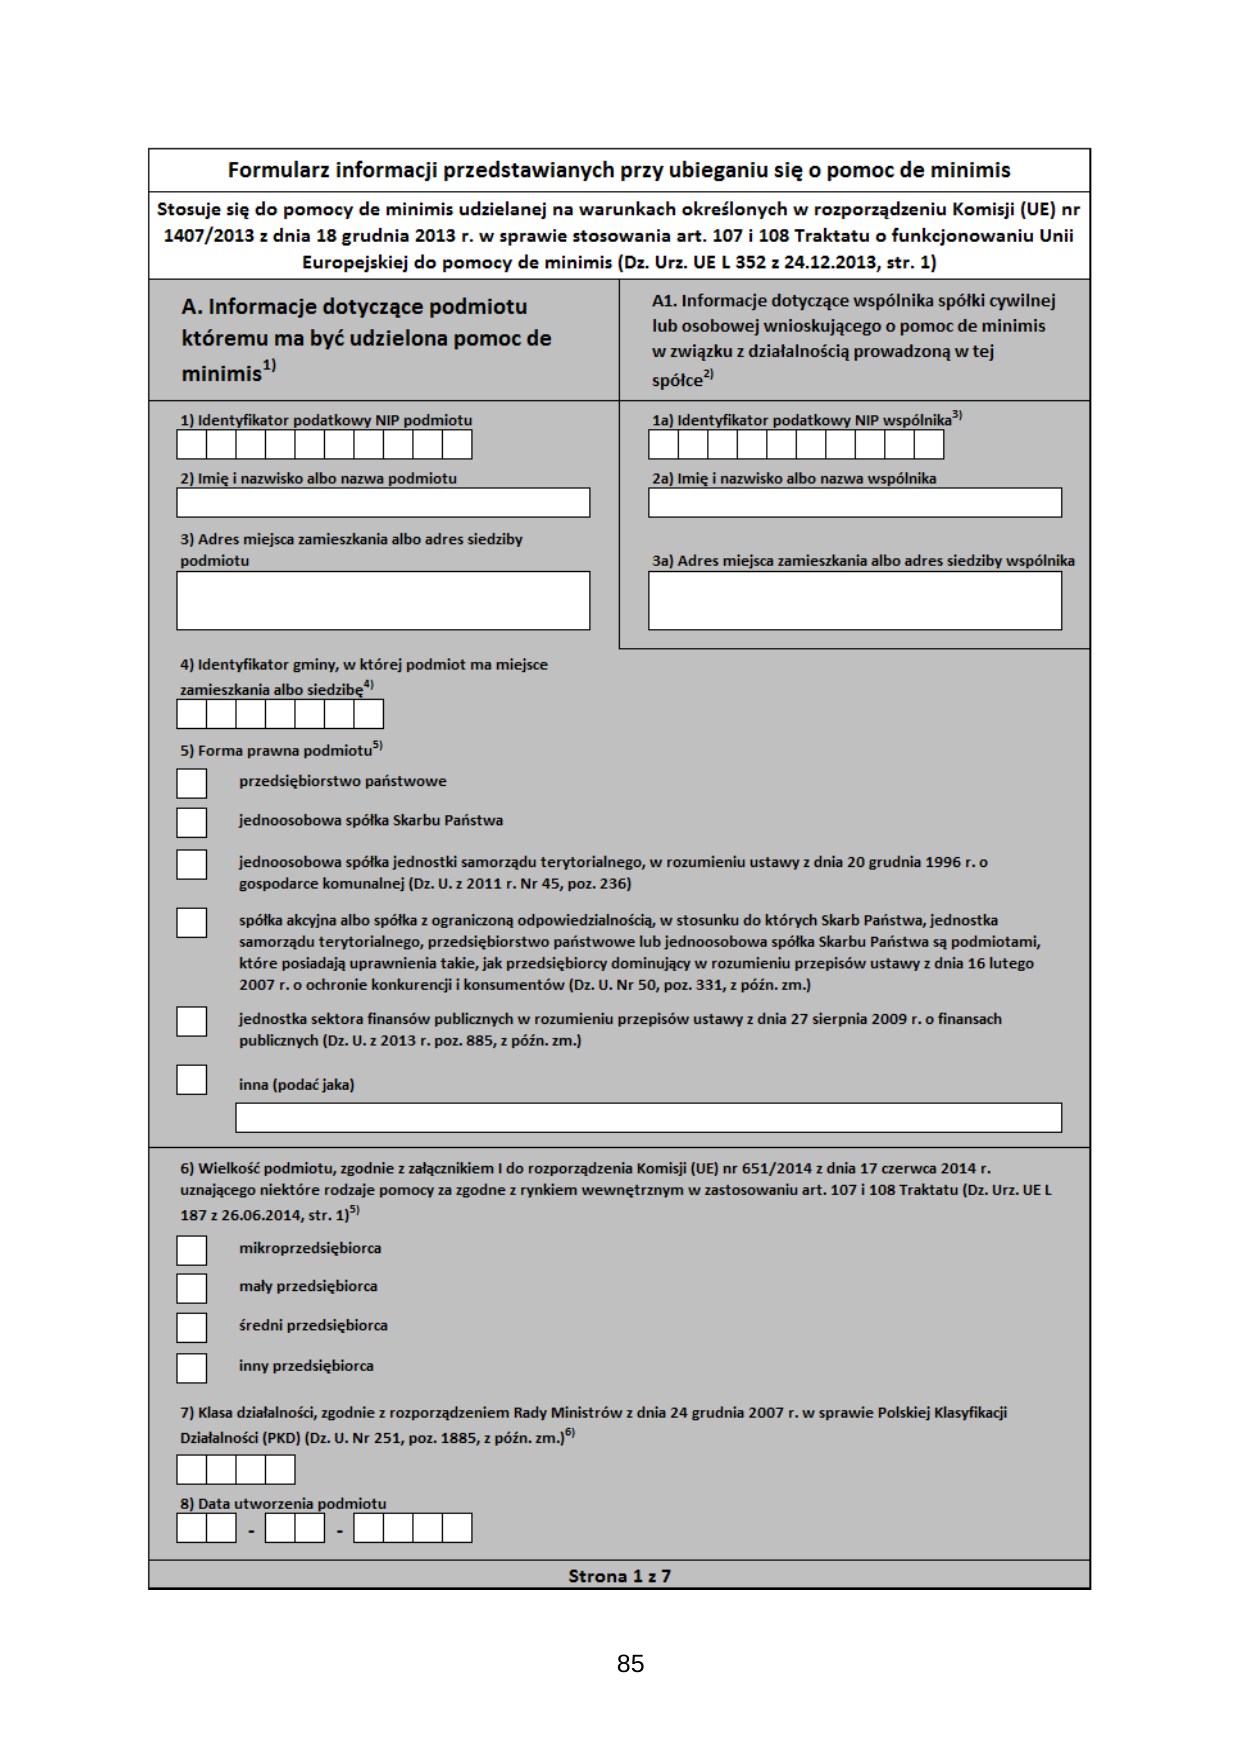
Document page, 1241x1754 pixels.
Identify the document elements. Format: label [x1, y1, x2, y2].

picture [147, 147, 1092, 1590]
